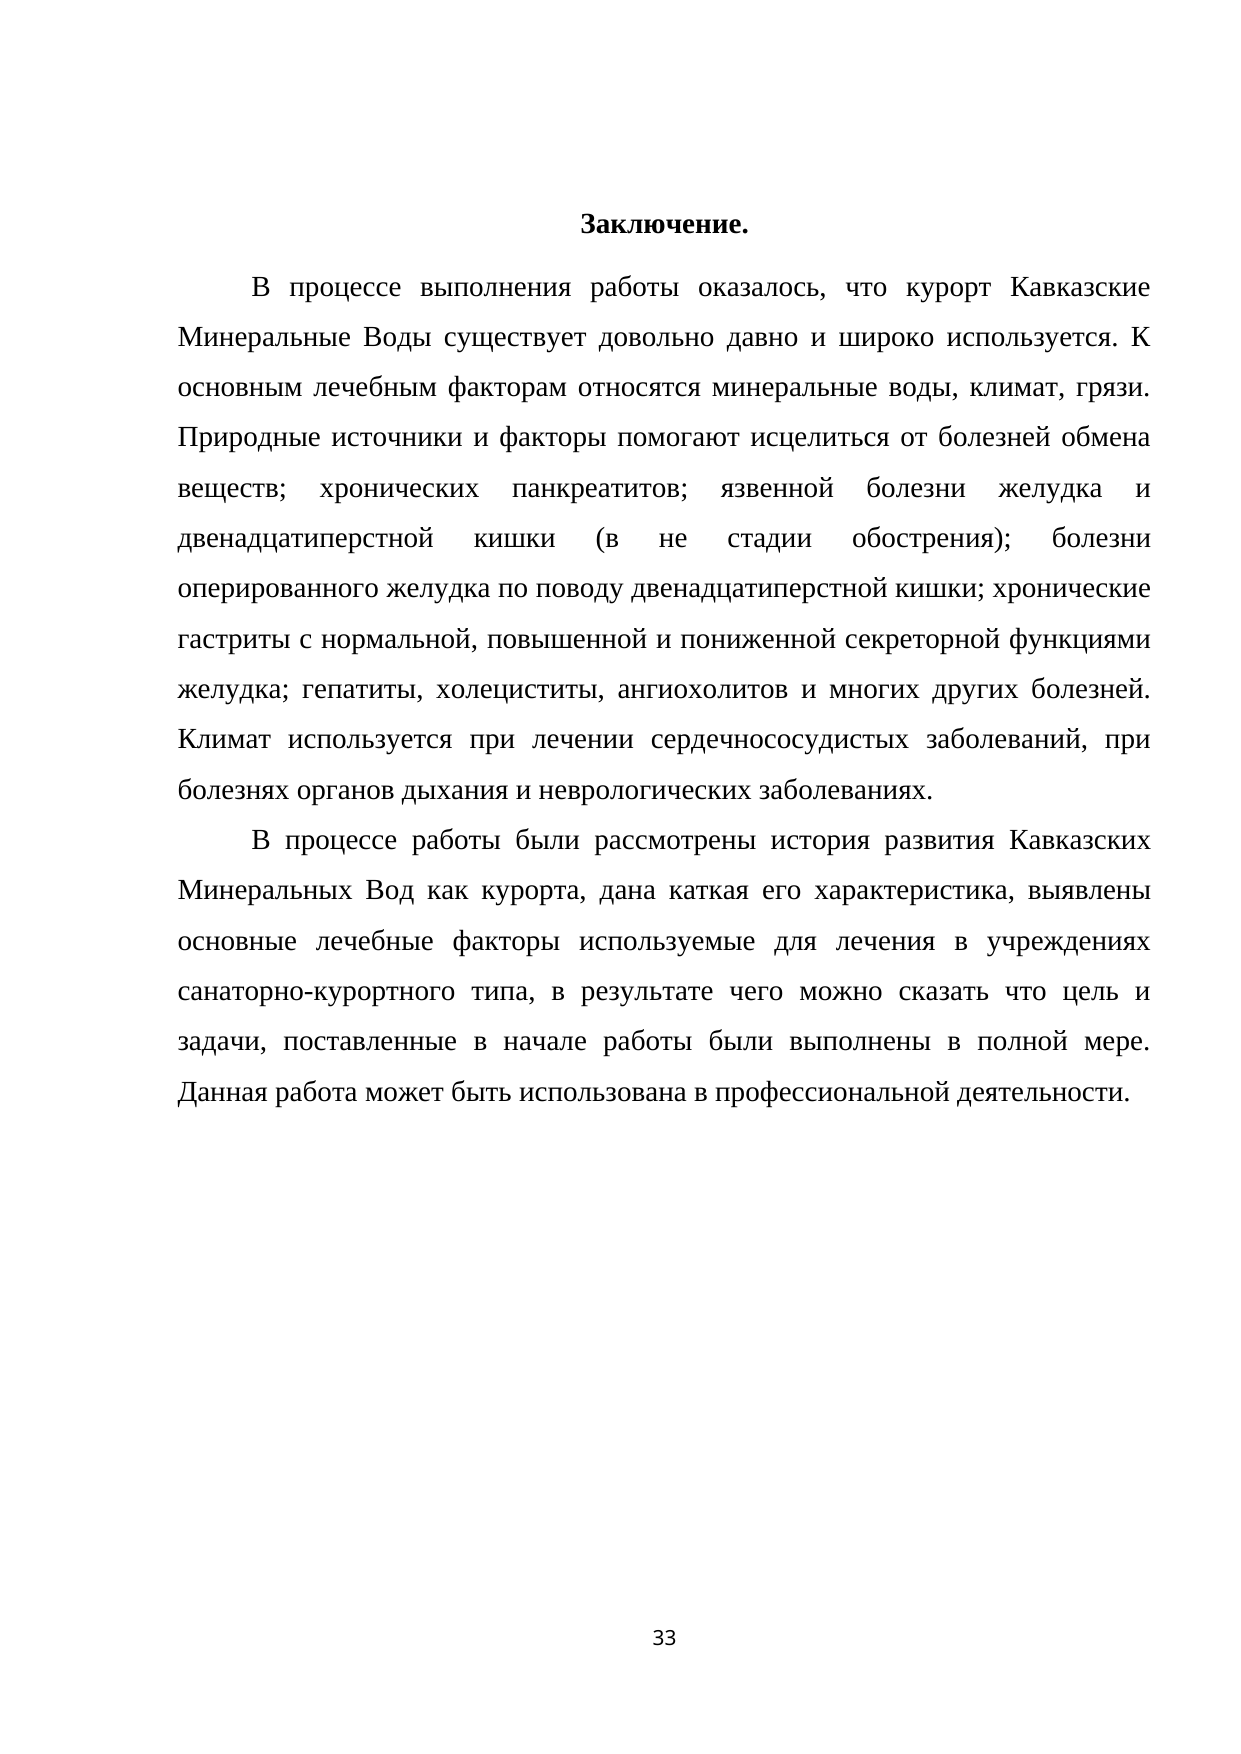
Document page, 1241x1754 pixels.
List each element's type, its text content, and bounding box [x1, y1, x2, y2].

text В процессе работы были рассмотрены история развития Кавказских Минеральных Вод как курорта, дана каткая его характеристика, выявлены основные лечебные факторы используемые для лечения в учреждениях санаторно-курортного типа, в результате чего можно сказать что цель и задачи, поставленные в начале работы были выполнены в полной мере. Данная работа может быть использована в профессиональной деятельности. [177, 822, 1152, 1107]
subtitle Заключение. [177, 207, 1152, 240]
text В процессе выполнения работы оказалось, что курорт Кавказские Минеральные Воды существует довольно давно и широко используется. К основным лечебным факторам относятся минеральные воды, климат, грязи. Природные источники и факторы помогают исцелиться от болезней обмена веществ; хронических панкреатитов; язвенной болезни желудка и двенадцатиперстной кишки (в не стадии обострения); болезни оперированного желудка по поводу двенадцатиперстной кишки; хронические гастриты с нормальной, повышенной и пониженной секреторной функциями желудка; гепатиты, холециститы, ангиохолитов и многих других болезней. Климат используется при лечении сердечнососудистых заболеваний, при болезнях органов дыхания и неврологических заболеваниях. [177, 269, 1152, 805]
